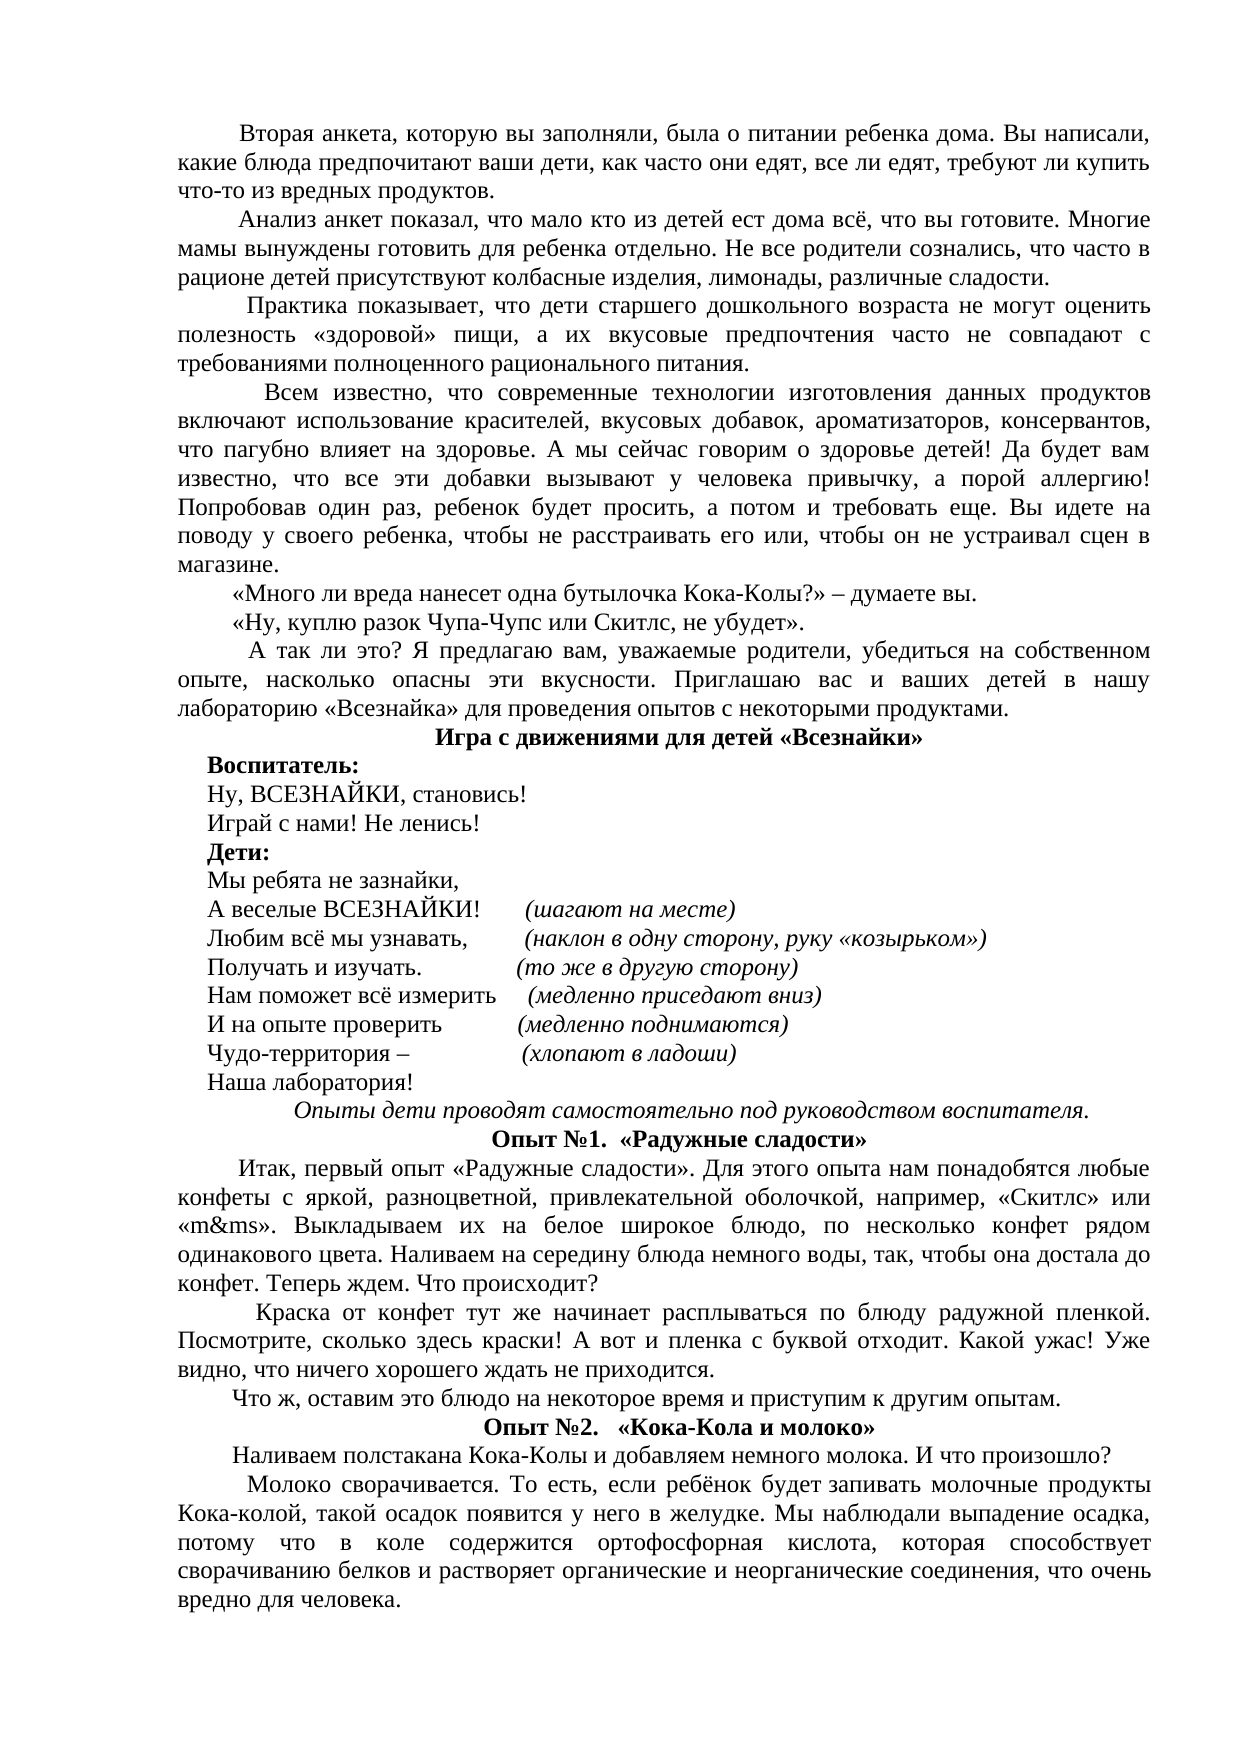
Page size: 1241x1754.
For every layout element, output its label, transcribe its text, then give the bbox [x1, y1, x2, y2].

text Дети: [177, 837, 1152, 866]
text «Много ли вреда нанесет одна бутылочка Кока-Колы?» – думаете вы. [177, 578, 1152, 607]
text Наливаем полстакана Кока-Колы и добавляем немного молока. И что произошло? [177, 1441, 1152, 1469]
text Опыт №1. «Радужные сладости» [177, 1124, 1152, 1153]
text Воспитатель: [177, 751, 1152, 779]
text Мы ребята не зазнайки, [177, 866, 1152, 894]
text Игра с движениями для детей «Всезнайки» [177, 722, 1152, 751]
text Молоко сворачивается. То есть, если ребёнок будет запивать молочные продукты Кока-колой, такой осадок появится у него в желудке. Мы наблюдали выпадение осадка, потому что в коле содержится ортофосфорная кислота, которая способствует сворачиванию белков и растворяет органические и неорганические соединения, что очень вредно для человека. [177, 1469, 1152, 1613]
text Что ж, оставим это блюдо на некоторое время и приступим к другим опытам. [177, 1383, 1152, 1412]
text Ну, ВСЕЗНАЙКИ, становись! [177, 779, 1152, 808]
text Нам поможет всё измерить (медленно приседают вниз) [177, 981, 1152, 1009]
text Анализ анкет показал, что мало кто из детей ест дома всё, что вы готовите. Многие мамы вынуждены готовить для ребенка отдельно. Не все родители сознались, что часто в рационе детей присутствуют колбасные изделия, лимонады, различные сладости. [177, 204, 1152, 291]
text Вторая анкета, которую вы заполняли, была о питании ребенка дома. Вы написали, какие блюда предпочитают ваши дети, как часто они едят, все ли едят, требуют ли купить что-то из вредных продуктов. [177, 118, 1152, 204]
text «Ну, куплю разок Чупа-Чупс или Скитлс, не убудет». [177, 607, 1152, 636]
text И на опыте проверить (медленно поднимаются) [177, 1009, 1152, 1038]
text Практика показывает, что дети старшего дошкольного возраста не могут оценить полезность «здоровой» пищи, а их вкусовые предпочтения часто не совпадают с требованиями полноценного рационального питания. [177, 291, 1152, 377]
text Чудо-территория – (хлопают в ладоши) [177, 1038, 1152, 1067]
text Всем известно, что современные технологии изготовления данных продуктов включают использование красителей, вкусовых добавок, ароматизаторов, консервантов, что пагубно влияет на здоровье. А мы сейчас говорим о здоровье детей! Да будет вам известно, что все эти добавки вызывают у человека привычку, а порой аллергию! Попробовав один раз, ребенок будет просить, а потом и требовать еще. Вы идете на поводу у своего ребенка, чтобы не расстраивать его или, чтобы он не устраивал сцен в магазине. [177, 377, 1152, 578]
text А так ли это? Я предлагаю вам, уважаемые родители, убедиться на собственном опыте, насколько опасны эти вкусности. Приглашаю вас и ваших детей в нашу лабораторию «Всезнайка» для проведения опытов с некоторыми продуктами. [177, 636, 1152, 722]
text Опыт №2. «Кока-Кола и молоко» [177, 1412, 1152, 1441]
text Наша лаборатория! [177, 1067, 1152, 1096]
text Опыты дети проводят самостоятельно под руководством воспитателя. [177, 1096, 1152, 1124]
text Любим всё мы узнавать, (наклон в одну сторону, руку «козырьком») [177, 923, 1152, 952]
text Получать и изучать. (то же в другую сторону) [177, 952, 1152, 981]
text Играй с нами! Не ленись! [177, 808, 1152, 837]
text Итак, первый опыт «Радужные сладости». Для этого опыта нам понадобятся любые конфеты с яркой, разноцветной, привлекательной оболочкой, например, «Скитлс» или «m&ms». Выкладываем их на белое широкое блюдо, по несколько конфет рядом одинакового цвета. Наливаем на середину блюда немного воды, так, чтобы она достала до конфет. Теперь ждем. Что происходит? [177, 1153, 1152, 1297]
text А веселые ВСЕЗНАЙКИ! (шагают на месте) [177, 894, 1152, 923]
text Краска от конфет тут же начинает расплываться по блюду радужной пленкой. Посмотрите, сколько здесь краски! А вот и пленка с буквой отходит. Какой ужас! Уже видно, что ничего хорошего ждать не приходится. [177, 1297, 1152, 1383]
